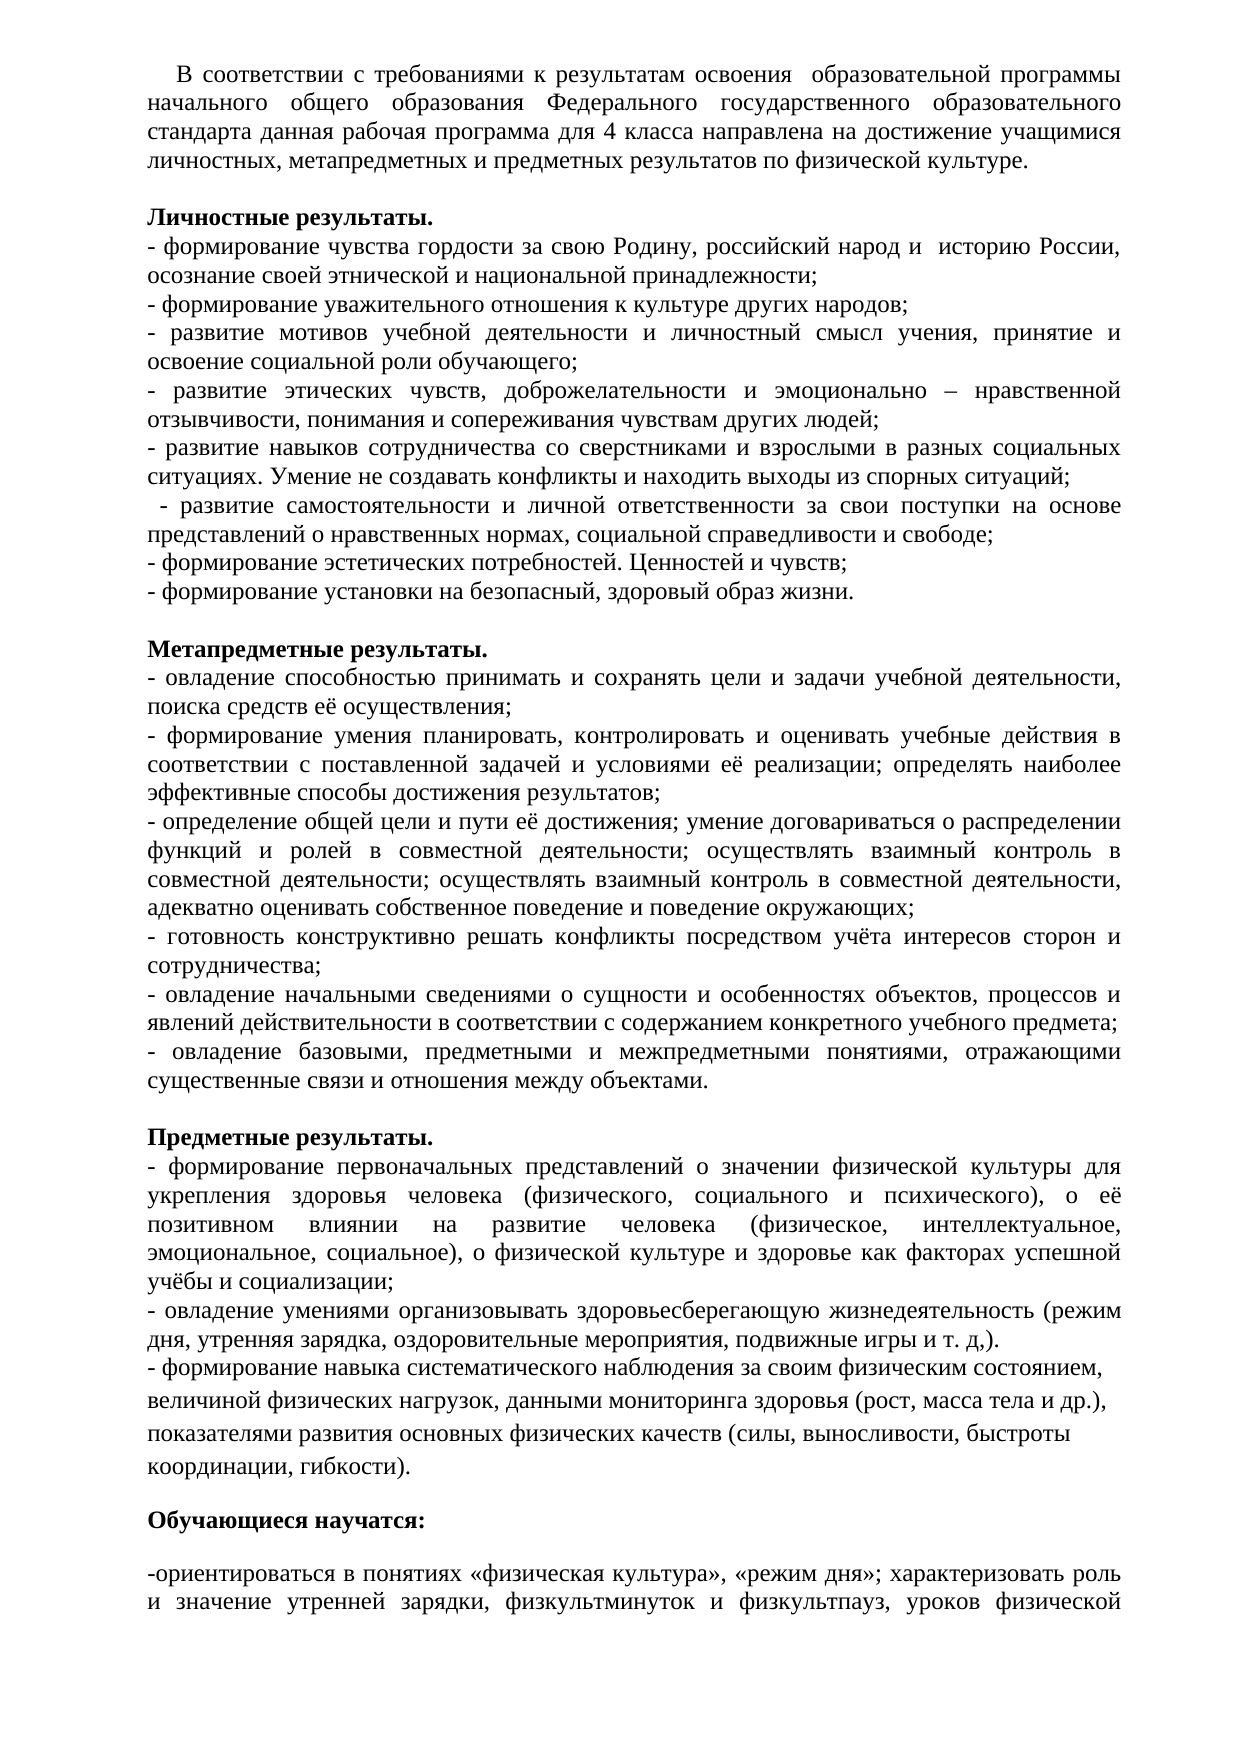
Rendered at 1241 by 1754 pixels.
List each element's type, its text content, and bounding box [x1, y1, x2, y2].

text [147, 1559, 1122, 1615]
text - овладение способностью принимать и сохранять цели и задачи учебной деятельности, поиска средств её осуществления; [147, 662, 1122, 720]
text - овладение базовыми, предметными и межпредметными понятиями, отражающими существенные связи и отношения между объектами. [147, 1036, 1122, 1094]
text - развитие мотивов учебной деятельности и личностный смысл учения, принятие и освоение социальной роли обучающего; [147, 317, 1122, 375]
text - формирование уважительного отношения к культуре других народов; [147, 289, 1122, 317]
text - формирование первоначальных представлений о значении физической культуры для укрепления здоровья человека (физического, социального и психического), о её позитивном влиянии на развитие человека (физическое, интеллектуальное, эмоциональное, социальное), о физической культуре и здоровье как факторах успешной учёбы и социализации; [147, 1151, 1122, 1295]
text - овладение умениями организовывать здоровьесберегающую жизнедеятельность (режим дня, утренняя зарядка, оздоровительные мероприятия, подвижные игры и т. д,). [147, 1295, 1122, 1352]
text - формирование эстетических потребностей. Ценностей и чувств; [147, 547, 1122, 576]
text - развитие самостоятельности и личной ответственности за свои поступки на основе представлений о нравственных нормах, социальной справедливости и свободе; [147, 490, 1122, 547]
text - формирование умения планировать, контролировать и оценивать учебные действия в соответствии с поставленной задачей и условиями её реализации; определять наиболее эффективные способы достижения результатов; [147, 720, 1122, 806]
text - формирование навыка систематического наблюдения за своим физическим состоянием, величиной физических нагрузок, данными мониторинга здоровья (рост, масса тела и др.), показателями развития основных физических качеств (силы, выносливости, быстроты координации, гибкости). [147, 1352, 1122, 1480]
text - овладение начальными сведениями о сущности и особенностях объектов, процессов и явлений действительности в соответствии с содержанием конкретного учебного предмета; [147, 979, 1122, 1036]
text - готовность конструктивно решать конфликты посредством учёта интересов сторон и сотрудничества; [147, 921, 1122, 979]
text Обучающиеся научатся: [147, 1505, 1122, 1534]
text Личностные результаты. [147, 202, 1122, 231]
text - развитие этических чувств, доброжелательности и эмоционально – нравственной отзывчивости, понимания и сопереживания чувствам других людей; [147, 375, 1122, 432]
text - формирование установки на безопасный, здоровый образ жизни. [147, 576, 1122, 605]
text - формирование чувства гордости за свою Родину, российский народ и историю России, осознание своей этнической и национальной принадлежности; [147, 231, 1122, 289]
text - определение общей цели и пути её достижения; умение договариваться о распределении функций и ролей в совместной деятельности; осуществлять взаимный контроль в совместной деятельности; осуществлять взаимный контроль в совместной деятельности, адекватно оценивать собственное поведение и поведение окружающих; [147, 806, 1122, 921]
text - развитие навыков сотрудничества со сверстниками и взрослыми в разных социальных ситуациях. Умение не создавать конфликты и находить выходы из спорных ситуаций; [147, 432, 1122, 490]
text В соответствии с требованиями к результатам освоения образовательной программы начального общего образования Федерального государственного образовательного стандарта данная рабочая программа для 4 класса направлена на достижение учащимися личностных, метапредметных и предметных результатов по физической культуре. [147, 59, 1122, 174]
text Метапредметные результаты. [147, 634, 1122, 662]
text Предметные результаты. [147, 1122, 1122, 1151]
